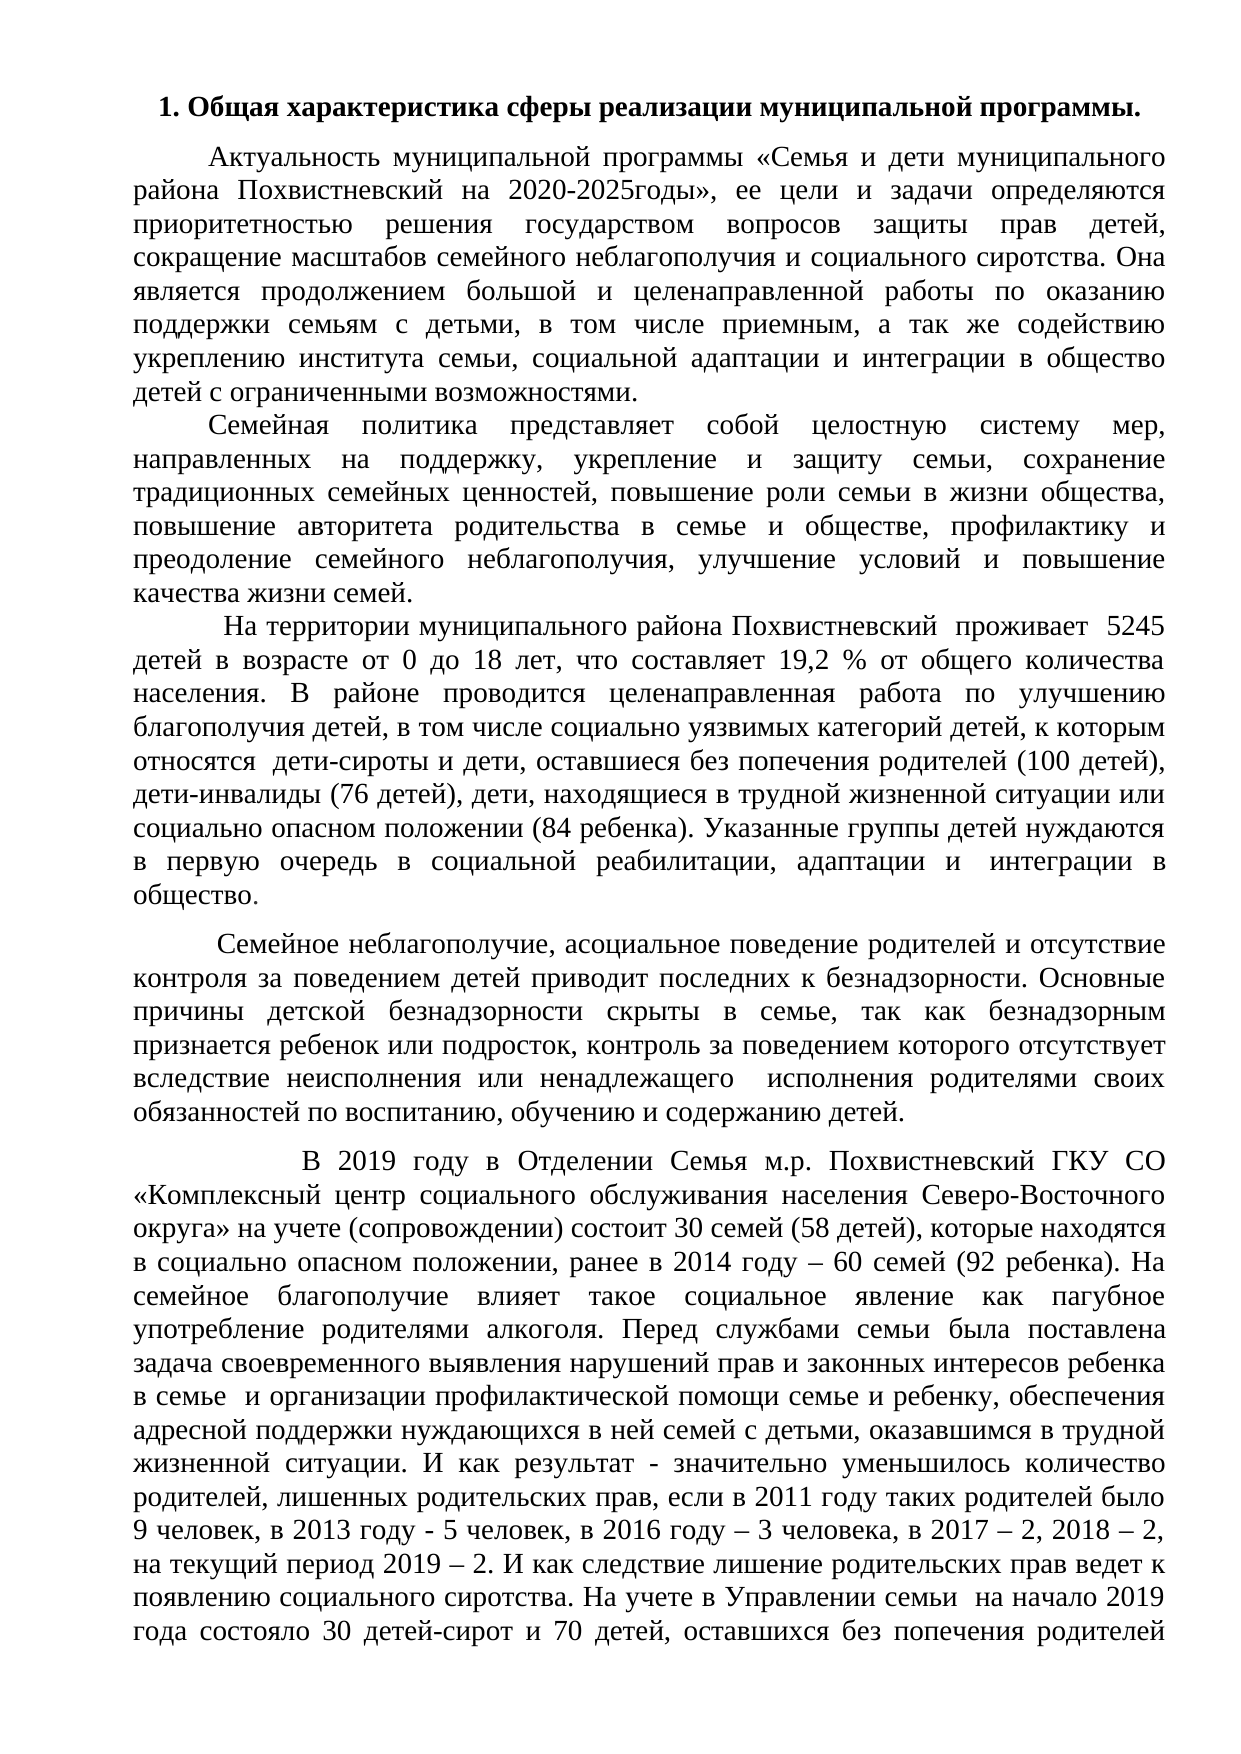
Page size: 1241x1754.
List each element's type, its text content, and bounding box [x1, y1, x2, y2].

text Семейная политика представляет собой целостную систему мер, направленных на поддержку, укрепление и защиту семьи, сохранение традиционных семейных ценностей, повышение роли семьи в жизни общества, повышение авторитета родительства в семье и обществе, профилактику и преодоление семейного неблагополучия, улучшение условий и повышение качества жизни семей. [133, 407, 1166, 608]
text Семейное неблагополучие, асоциальное поведение родителей и отсутствие контроля за поведением детей приводит последних к безнадзорности. Основные причины детской безнадзорности скрыты в семье, так как безнадзорным признается ребенок или подросток, контроль за поведением которого отсутствует вследствие неисполнения или ненадлежащего исполнения родителями своих обязанностей по воспитанию, обучению и содержанию детей. [133, 926, 1166, 1128]
text Актуальность муниципальной программы «Семья и дети муниципального района Похвистневский на 2020-2025годы», ее цели и задачи определяются приоритетностью решения государством вопросов защиты прав детей, сокращение масштабов семейного неблагополучия и социального сиротства. Она является продолжением большой и целенаправленной работы по оказанию поддержки семьям с детьми, в том числе приемным, а так же содействию укреплению института семьи, социальной адаптации и интеграции в общество детей с ограниченными возможностями. [133, 139, 1166, 407]
text 1. Общая характеристика сферы реализации муниципальной программы. [133, 89, 1166, 122]
text На территории муниципального района Похвистневский проживает 5245 детей в возрасте от 0 до 18 лет, что составляет 19,2 % от общего количества населения. В районе проводится целенаправленная работа по улучшению благополучия детей, в том числе социально уязвимых категорий детей, к которым относятся дети-сироты и дети, оставшиеся без попечения родителей (100 детей), дети-инвалиды (76 детей), дети, находящиеся в трудной жизненной ситуации или социально опасном положении (84 ребенка). Указанные группы детей нуждаются в первую очередь в социальной реабилитации, адаптации и интеграции в общество. [133, 608, 1166, 910]
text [133, 1143, 1166, 1647]
